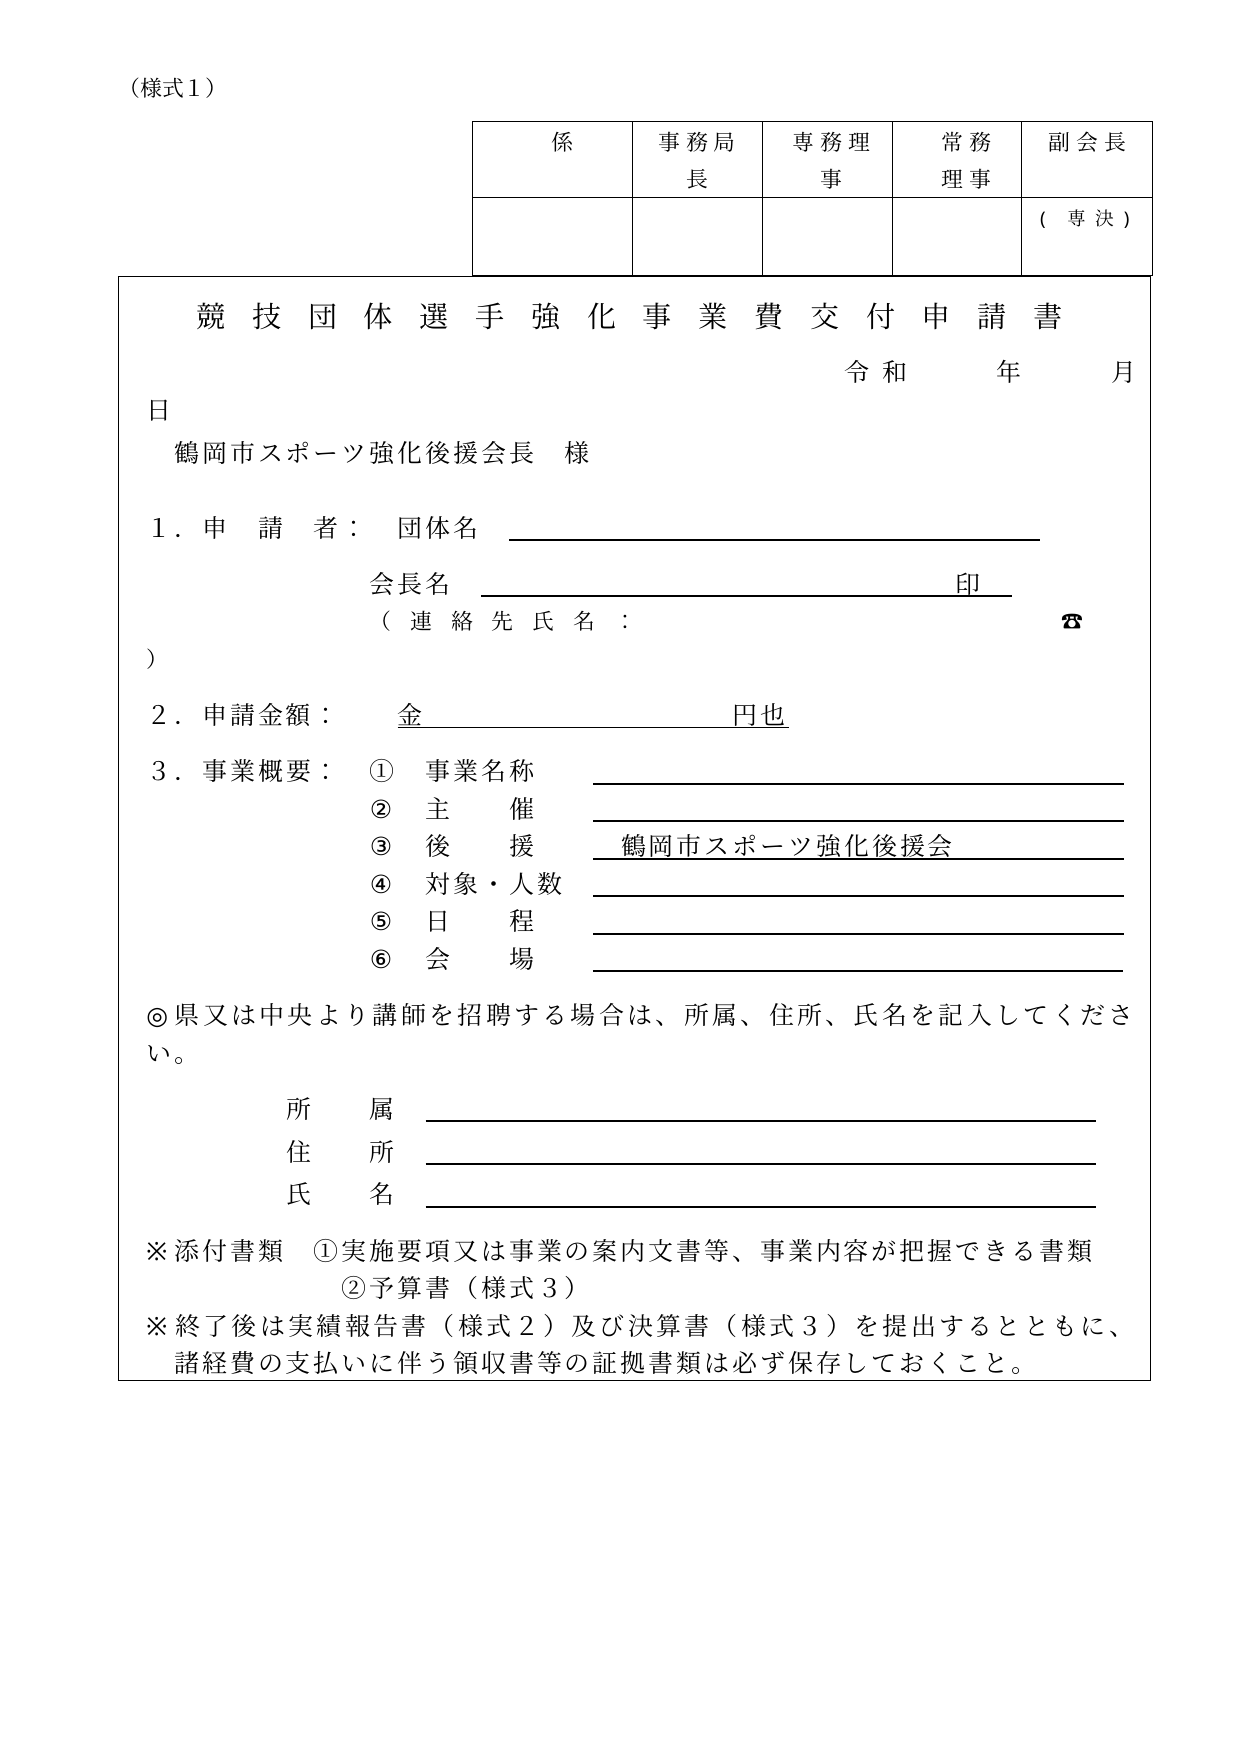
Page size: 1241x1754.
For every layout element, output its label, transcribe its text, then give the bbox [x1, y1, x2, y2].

table_header 競技団体選手強化事業費交付申請書 令和 年 月 日 鶴岡市スポーツ強化後援会長 様 １．申 請 者： 団体名 会長名 印 （連絡先氏名： ☎ ） ２．申請金額： 金 円也 ３．事業概要： ① 事業名称 ② 主 催 ③ 後 援 鶴岡市スポーツ強化後援会 ④ 対象・人数 ⑤ 日 程 ⑥ 会 場 ◎県又は中央より講師を招聘する場合は、所属、住所、氏名を記入してください。 所 属 住 所 氏 名 ※ 添付書類 ①実施要項又は事業の案内文書等、事業内容が把握できる書類 ②予算書（様式３） ※ 終了後は実績報告書（様式２）及び決算書（様式３）を提出するとともに、諸経費の支払いに伴う領収書等の証拠書類は必ず保存しておくこと。 [119, 277, 1150, 1380]
table_header 副会長 [1022, 122, 1152, 197]
table_header 専務理事 [763, 122, 892, 197]
table_cell [893, 198, 1021, 275]
table_header 常務理事 [893, 122, 1021, 197]
table_cell [633, 198, 762, 275]
table_cell [763, 198, 892, 275]
table_header 係 [473, 122, 632, 197]
table_cell (専決) [1022, 198, 1152, 275]
table_header 事務局長 [633, 122, 762, 197]
table_cell [473, 198, 632, 275]
